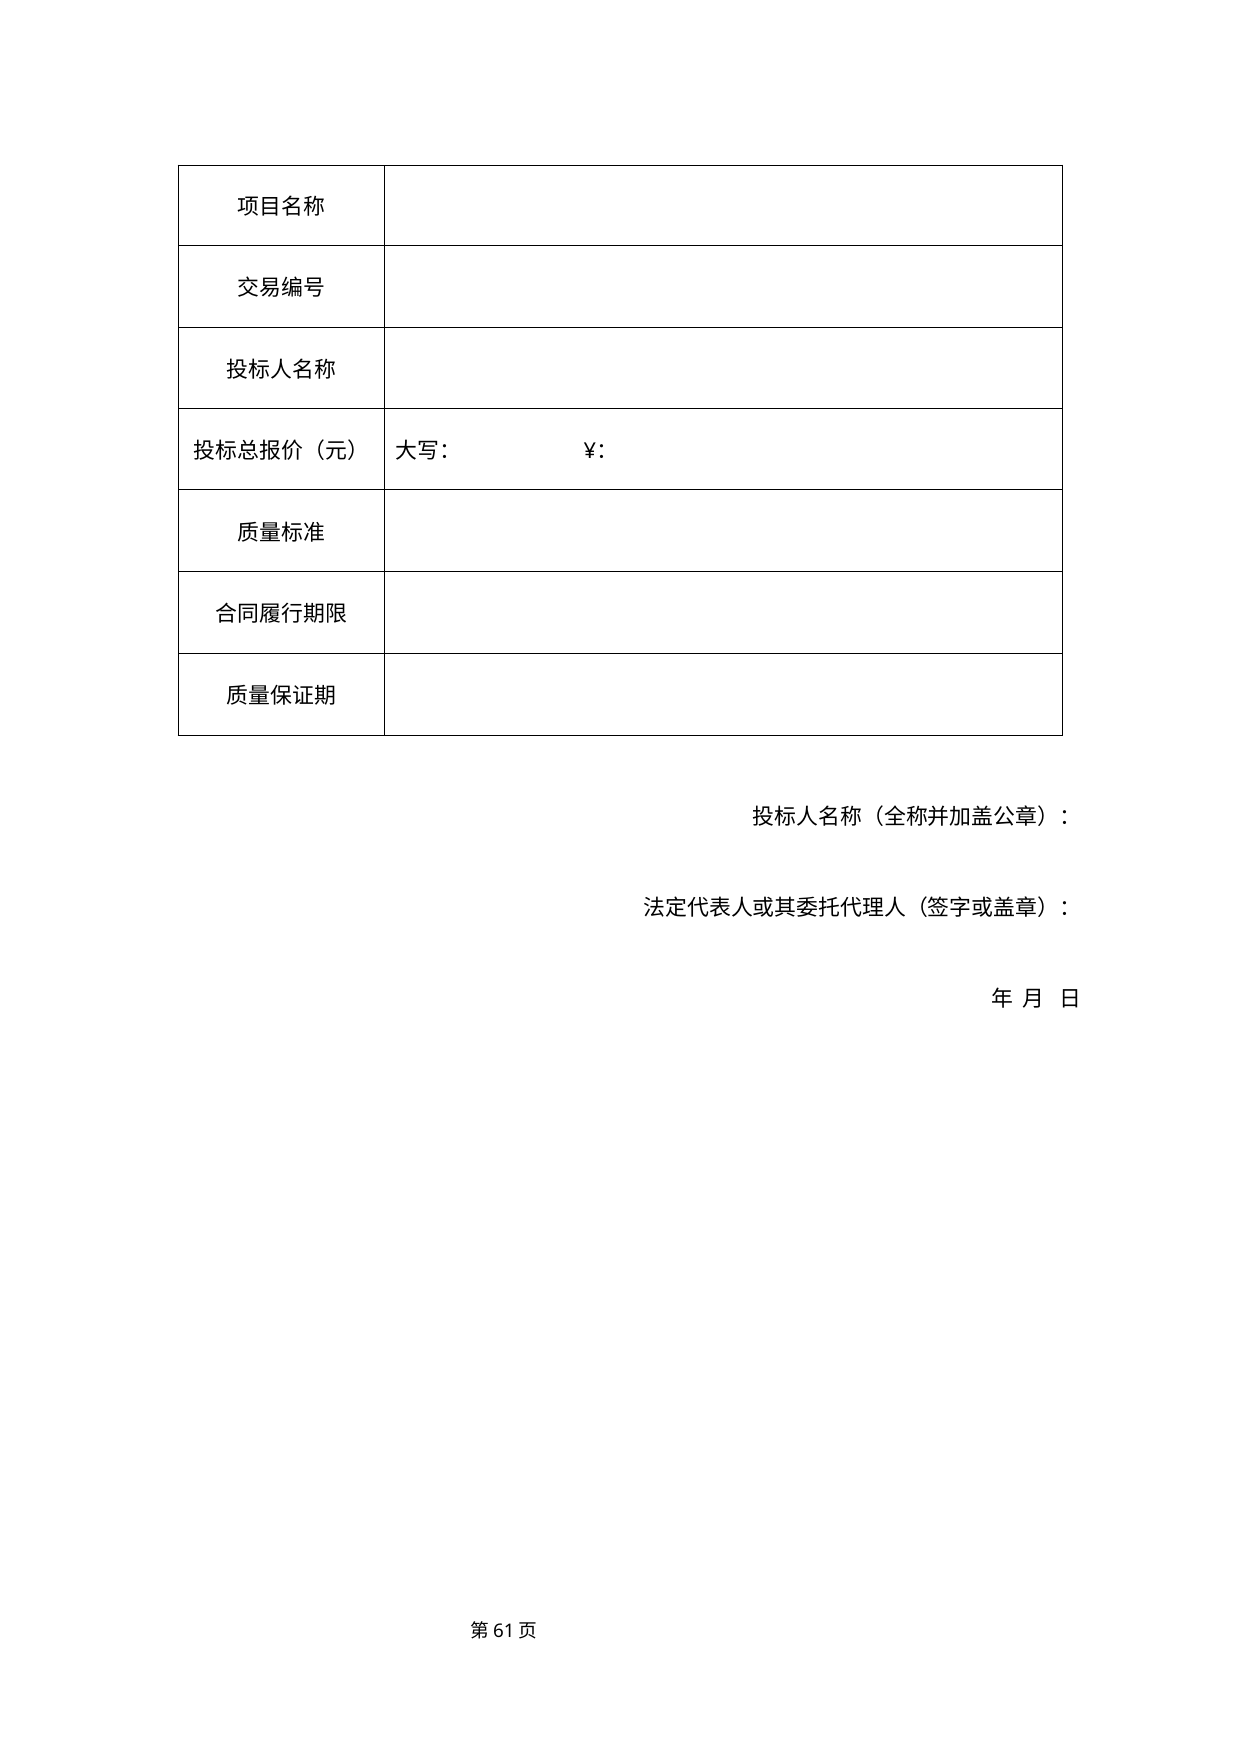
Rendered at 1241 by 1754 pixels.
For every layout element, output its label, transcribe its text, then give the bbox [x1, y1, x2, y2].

table_cell 质量标准 [179, 490, 384, 571]
table_cell [385, 654, 1062, 734]
table_cell 质量保证期 [179, 654, 384, 734]
text 投标人名称（全称并加盖公章）： [159, 795, 1081, 834]
table_header 项目名称 [179, 166, 384, 245]
text 法定代表人或其委托代理人（签字或盖章）： [159, 886, 1081, 926]
table_header [385, 166, 1062, 245]
text 年 月 日 [159, 977, 1081, 1017]
table_cell [385, 490, 1062, 571]
table_cell [385, 572, 1062, 653]
table_cell [385, 246, 1062, 327]
table_cell 投标人名称 [179, 328, 384, 407]
table_cell 合同履行期限 [179, 572, 384, 653]
table_cell 交易编号 [179, 246, 384, 327]
table_cell [385, 328, 1062, 407]
table_cell 大写： ¥： [385, 409, 1062, 489]
table_cell 投标总报价（元） [179, 409, 384, 489]
